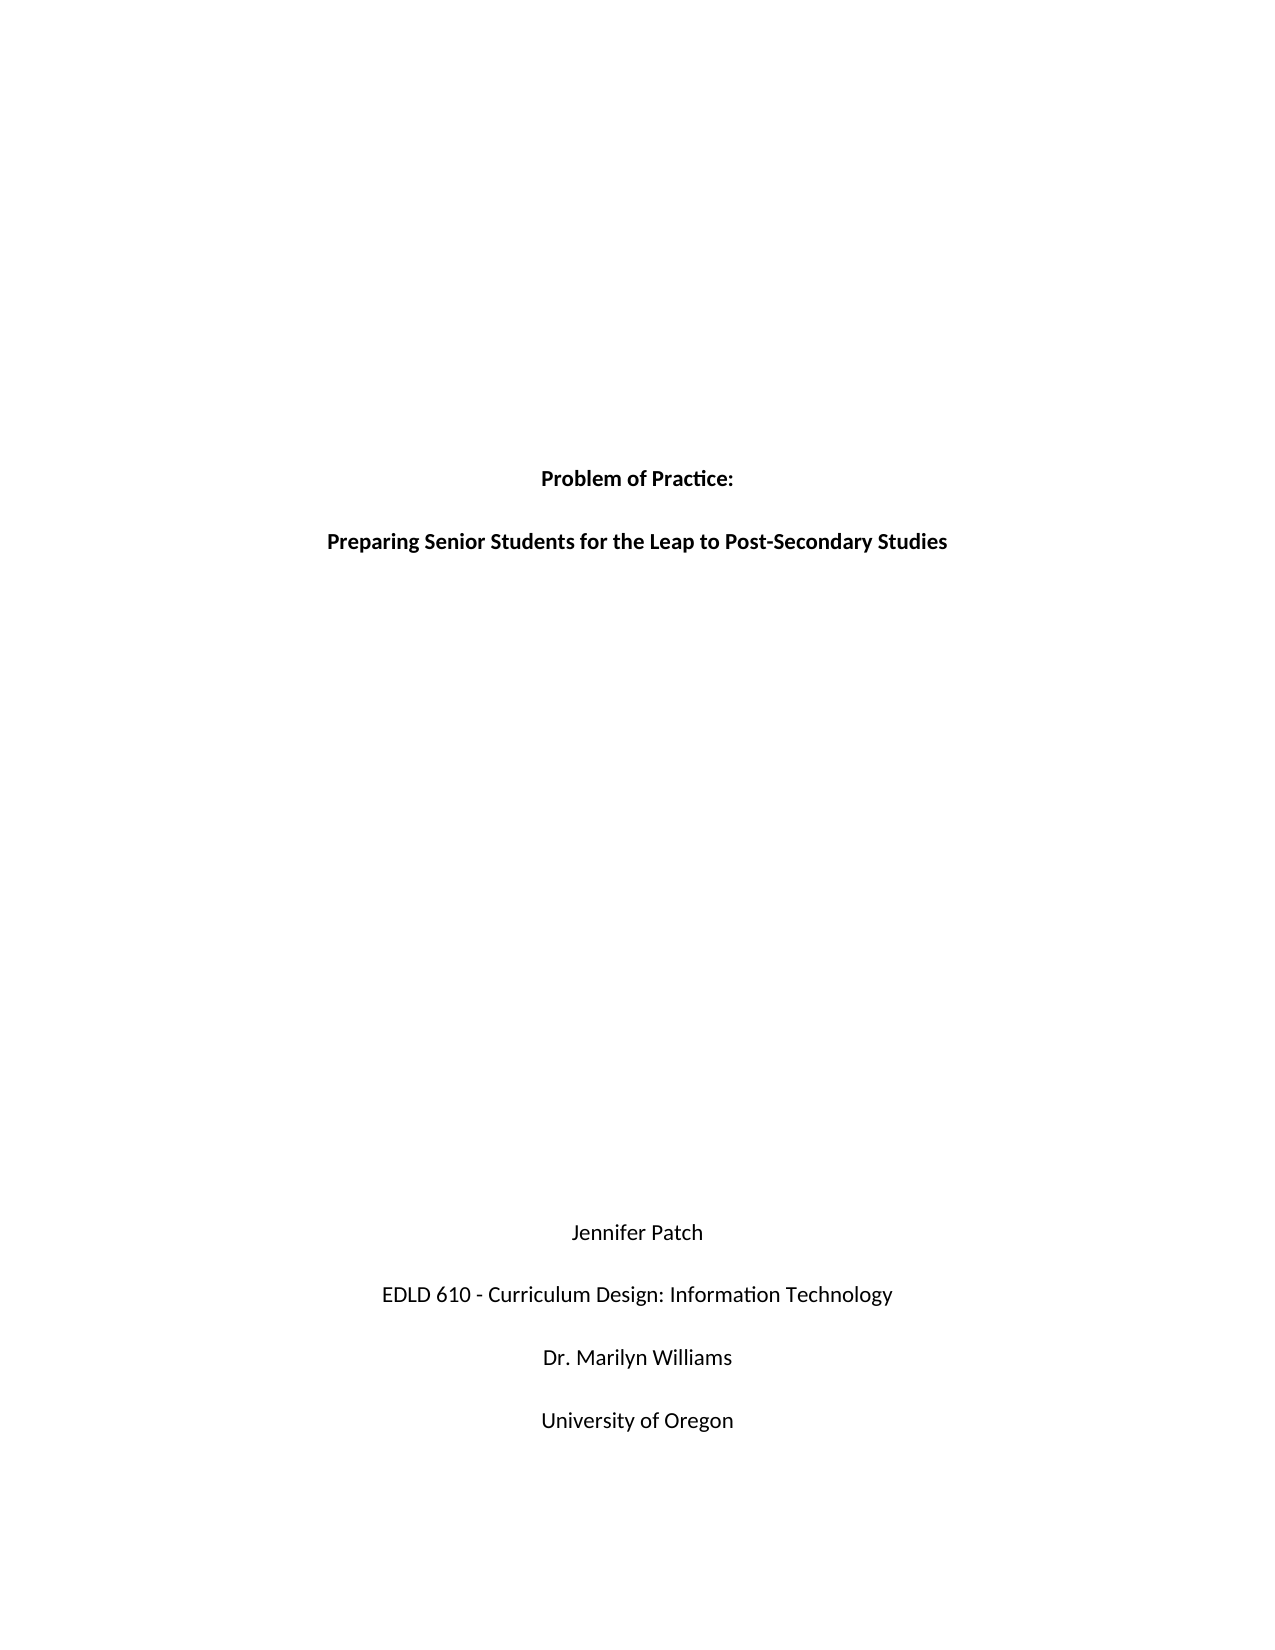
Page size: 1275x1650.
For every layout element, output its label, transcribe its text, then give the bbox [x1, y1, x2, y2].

text Jennifer Patch [150, 1218, 1125, 1246]
text University of Oregon [150, 1406, 1125, 1434]
text Preparing Senior Students for the Leap to Post-Secondary Studies [150, 527, 1125, 555]
text Problem of Practice: [150, 464, 1125, 492]
text EDLD 610 - Curriculum Design: Information Technology [150, 1281, 1125, 1309]
text Dr. Marilyn Williams [150, 1343, 1125, 1371]
